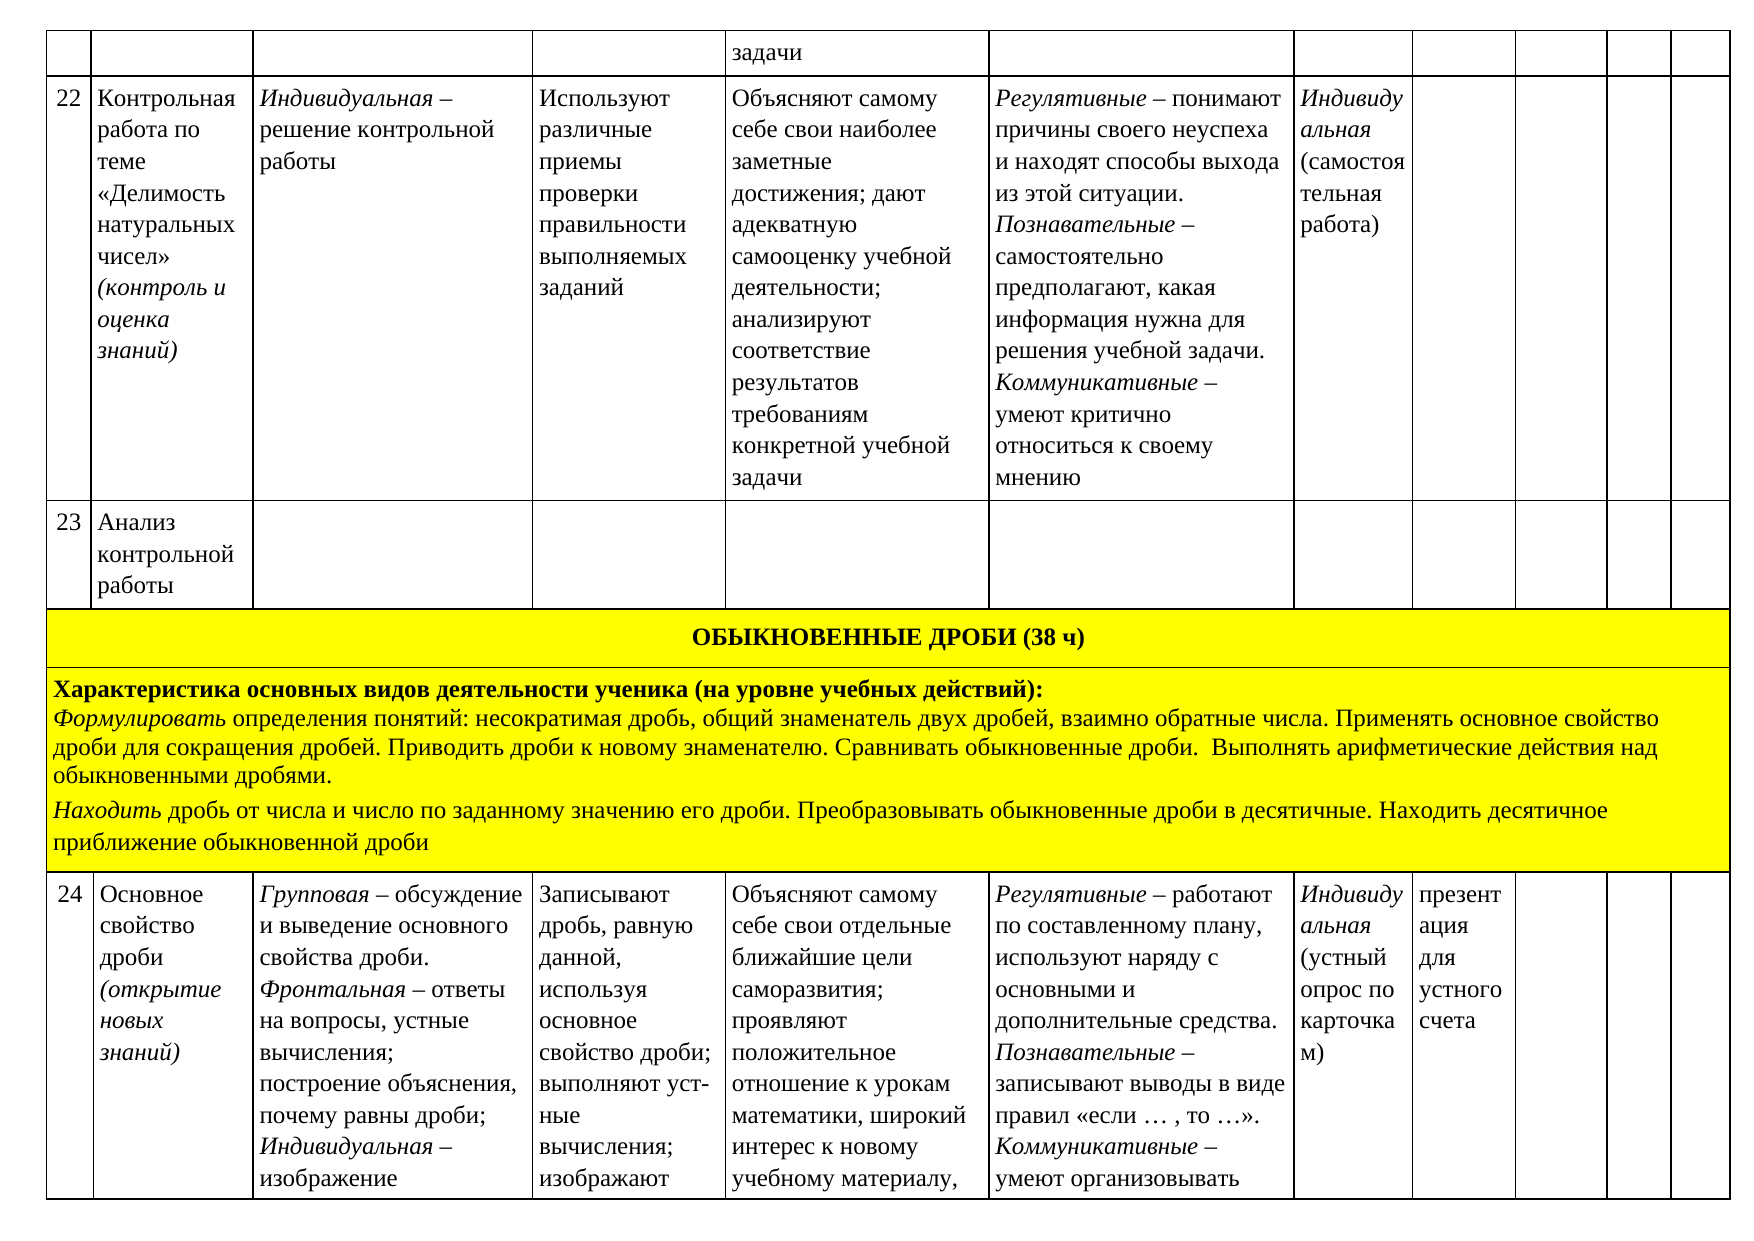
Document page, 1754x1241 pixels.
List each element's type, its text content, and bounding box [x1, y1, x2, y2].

table_cell [1516, 31, 1606, 75]
table_cell [1516, 501, 1606, 608]
table_cell Анализ контрольной работы [92, 501, 252, 608]
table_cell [1413, 31, 1515, 75]
table_cell 24 [47, 873, 93, 1198]
table_cell [1295, 501, 1412, 608]
table_cell [533, 501, 725, 608]
table_cell 21 [47, 31, 90, 75]
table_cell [533, 31, 725, 75]
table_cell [94, 873, 252, 1198]
table_cell Регулятивные – понимают причины своего неуспеха и находят способы выхода из этой ситуации. Познавательные – самостоятельно предполагают, какая информация нужна для решения учебной задачи. Коммуникативные – умеют критично относиться к своему мнению [990, 77, 1293, 499]
table_cell [726, 501, 988, 608]
table_cell [1413, 77, 1515, 499]
table_cell [1672, 31, 1729, 75]
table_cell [1295, 873, 1412, 1198]
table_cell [1413, 873, 1515, 1198]
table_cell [533, 873, 725, 1198]
table_cell 23 [47, 501, 90, 608]
table_cell [1516, 873, 1606, 1198]
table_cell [254, 31, 532, 75]
table_cell Используют различные приемы проверки правильности выполняемых заданий [533, 77, 725, 499]
table_cell [1608, 501, 1670, 608]
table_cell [726, 31, 988, 75]
table_cell [1608, 31, 1670, 75]
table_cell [254, 873, 532, 1198]
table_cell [726, 873, 988, 1198]
table_cell [1608, 77, 1670, 499]
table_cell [92, 31, 252, 75]
table_cell [990, 501, 1293, 608]
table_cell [990, 31, 1293, 75]
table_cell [990, 873, 1293, 1198]
table_cell Характеристика основных видов деятельности ученика (на уровне учебных действий): Формулировать определения понятий: несократимая дробь, общий знаменатель двух дробей, взаимно обратные числа. Применять основное свойство дроби для сокращения дробей. Приводить дроби к новому знаменателю. Сравнивать обыкновенные дроби. Выполнять арифметические действия над обыкновенными дробями. Находить дробь от числа и число по заданному значению его дроби. Преобразовывать обыкновенные дроби в десятичные. Находить десятичное приближение обыкновенной дроби [47, 668, 1729, 871]
table_cell 22 [47, 77, 90, 499]
table_cell Индивидуальная – решение контрольной работы [254, 77, 532, 499]
table_cell Индивидуальная (самостоятельная работа) [1295, 77, 1412, 499]
table_cell [254, 501, 532, 608]
table_cell Объясняют самому себе свои наиболее заметные достижения; дают адекватную самооценку учебной деятельности; анализируют соответствие результатов требованиям конкретной учебной задачи [726, 77, 988, 499]
table_cell Контрольная работа по теме «Делимость натуральных чисел» (контроль и оценка знаний) [92, 77, 252, 499]
table_cell [1413, 501, 1515, 608]
table_cell [1672, 501, 1729, 608]
table_cell ОБЫКНОВЕННЫЕ ДРОБИ (38 ч) [47, 610, 1729, 666]
table_cell [1672, 77, 1729, 499]
table_cell [1672, 873, 1729, 1198]
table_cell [1295, 31, 1412, 75]
table_cell [1608, 873, 1670, 1198]
table_cell [1516, 77, 1606, 499]
